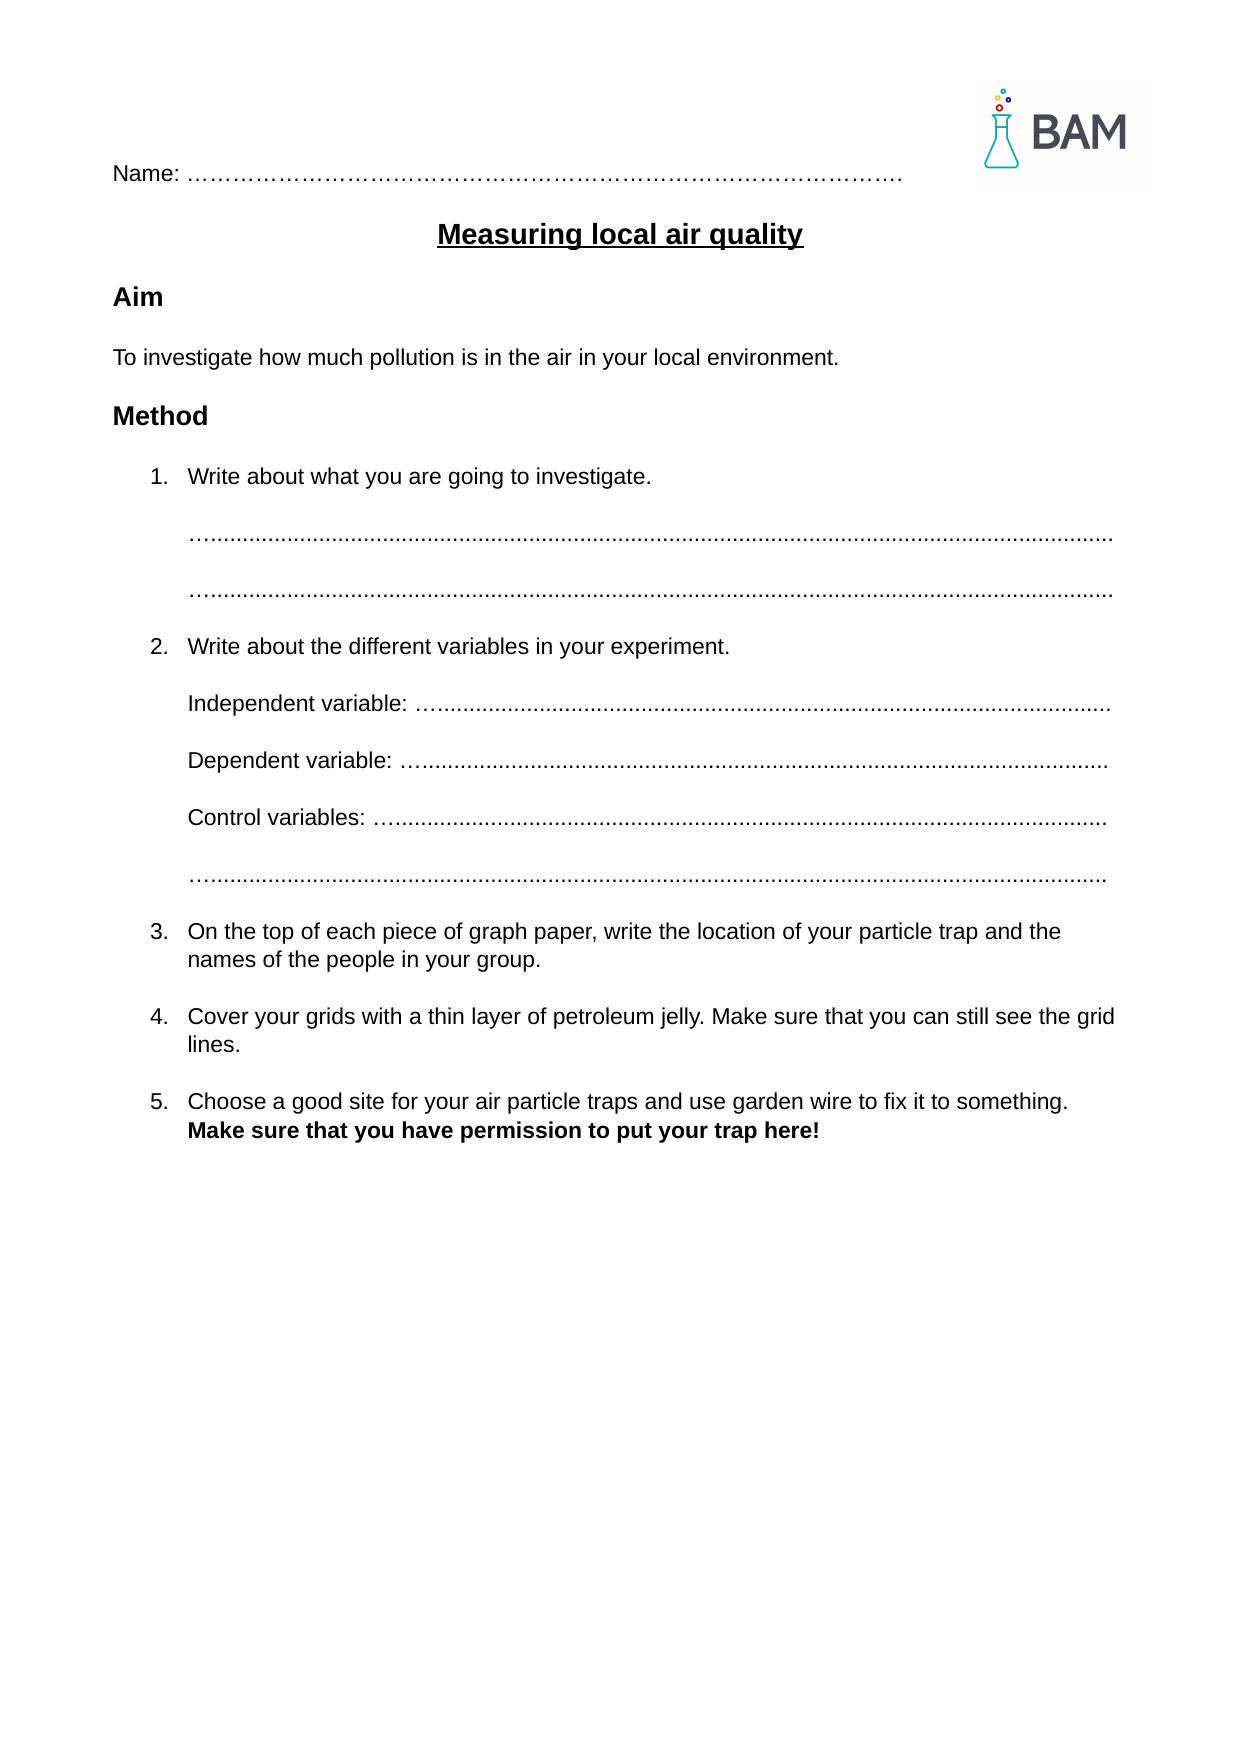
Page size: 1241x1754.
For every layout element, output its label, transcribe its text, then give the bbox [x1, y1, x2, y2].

subtitle Name: …………………………………………………………………………………. [112, 160, 1128, 186]
list Control variables: …................................................................................................................ [187, 804, 1128, 830]
list Write about what you are going to investigate. [150, 463, 1128, 489]
subtitle Measuring local air quality [112, 217, 1128, 250]
list Cover your grids with a thin layer of petroleum jelly. Make sure that you can still see the grid lines. [150, 1003, 1128, 1058]
subtitle Method [112, 400, 1128, 432]
list Dependent variable: …............................................................................................................ [187, 747, 1128, 773]
list Independent variable: ….......................................................................................................... [187, 690, 1128, 716]
text Make sure that you have permission to put your trap here! [112, 1117, 1128, 1143]
list Write about the different variables in your experiment. [150, 633, 1128, 659]
list ….............................................................................................................................................. [187, 519, 1128, 546]
list …............................................................................................................................................. [187, 861, 1128, 887]
subtitle Aim [112, 281, 1128, 313]
text To investigate how much pollution is in the air in your local environment. [112, 343, 1128, 370]
list On the top of each piece of graph paper, write the location of your particle trap and the names of the people in your group. [150, 918, 1128, 972]
list ….............................................................................................................................................. [187, 576, 1128, 603]
list Choose a good site for your air particle traps and use garden wire to fix it to something. [150, 1088, 1128, 1114]
picture [969, 80, 1156, 191]
